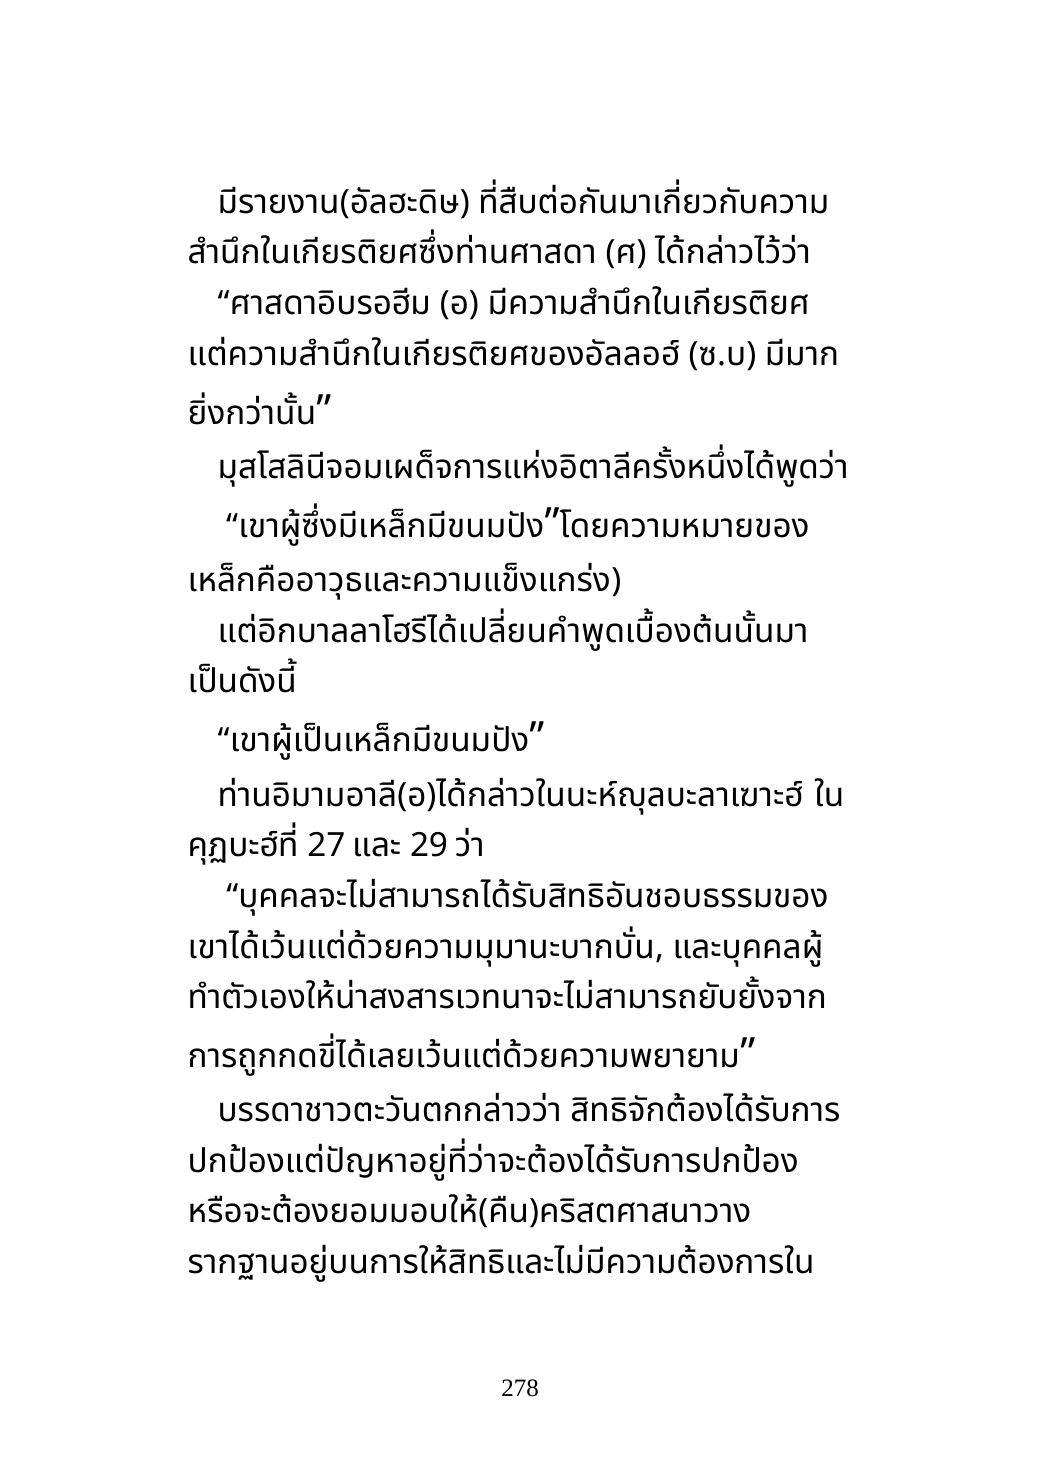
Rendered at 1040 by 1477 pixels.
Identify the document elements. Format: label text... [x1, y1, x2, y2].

text “เขาผู้เป็นเหล็กมีขนมปัง” [187, 708, 852, 771]
text แต่อิกบาลลาโฮรีได้เปลี่ยนคำพูดเบื้องต้นนั้นมาเป็นดังนี้ [187, 607, 852, 708]
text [187, 1086, 852, 1288]
text “ศาสดาอิบรอฮีม (อ) มีความสำนึกในเกียรติยศ แต่ความสำนึกในเกียรติยศของอัลลอฮ์ (ซ.บ) มีมากยิ่งกว่านั้น” [187, 279, 852, 443]
text มุสโสลินีจอมเผด็จการแห่งอิตาลีครั้งหนึ่งได้พูดว่า [187, 443, 852, 493]
text ท่านอิมามอาลี(อ)ได้กล่าวในนะห์ญุลบะลาเฆาะฮ์ ในคุฏบะฮ์ที่ 27และ 29ว่า [187, 771, 852, 872]
text “บุคคลจะไม่สามารถได้รับสิทธิอันชอบธรรมของเขาได้เว้นแต่ด้วยความมุมานะบากบั่น, และบุคคลผู้ทำตัวเองให้น่าสงสารเวทนาจะไม่สามารถยับยั้งจากการถูกกดขี่ได้เลยเว้นแต่ด้วยความพยายาม” [187, 872, 852, 1086]
text มีรายงาน(อัลฮะดิษ) ที่สืบต่อกันมาเกี่ยวกับความสำนึกในเกียรติยศซึ่งท่านศาสดา (ศ) ได้กล่าวไว้ว่า [187, 177, 852, 279]
text “เขาผู้ซึ่งมีเหล็กมีขนมปัง”โดยความหมายของเหล็กคืออาวุธและความแข็งแกร่ง) [187, 493, 852, 607]
